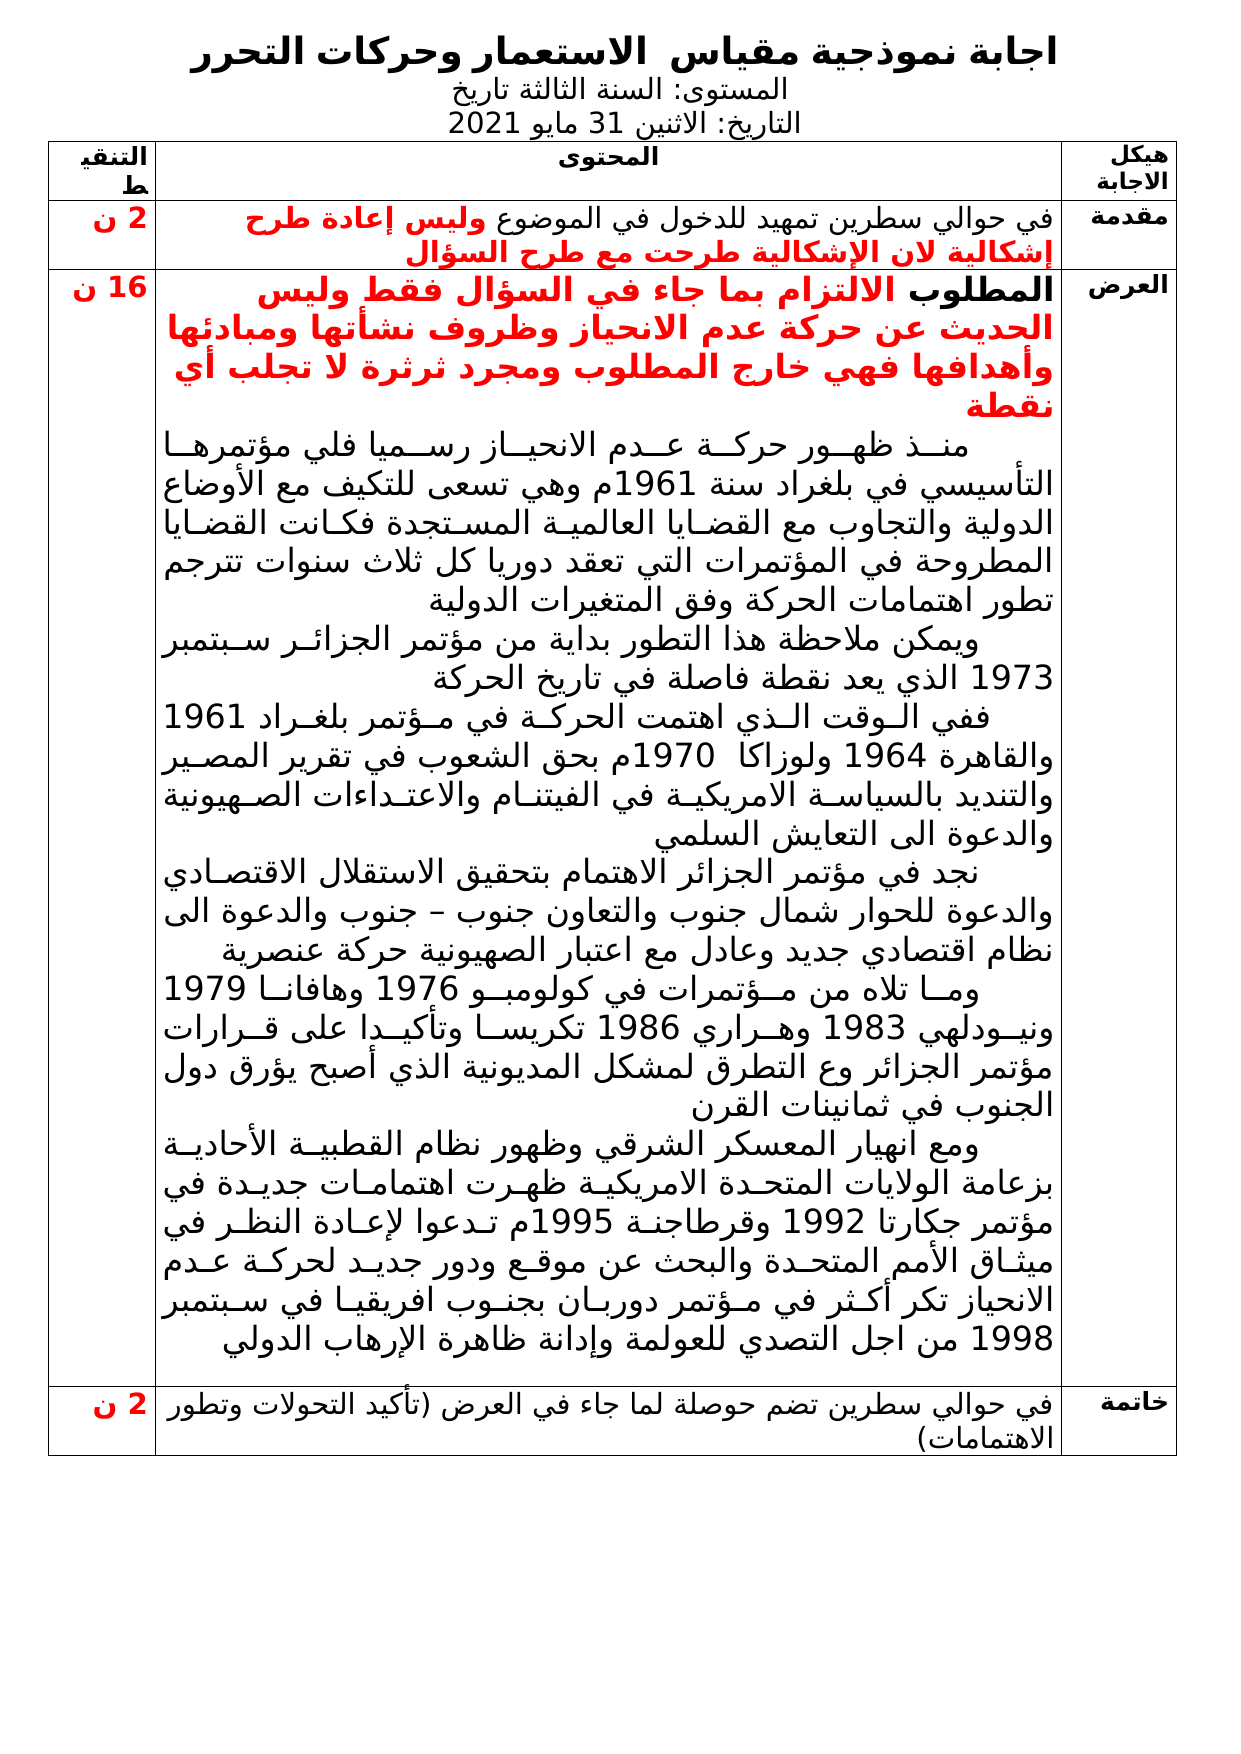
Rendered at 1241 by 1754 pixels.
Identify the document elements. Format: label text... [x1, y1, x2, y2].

text اجابة نموذجية مقياس الاستعمار وحركات التحرر [29, 29, 1211, 73]
table_cell خاتمة [1062, 1387, 1176, 1455]
table_header المحتوى [156, 142, 1061, 200]
table_cell 2 ن [49, 1387, 155, 1455]
table_cell المطلوب الالتزام بما جاء في السؤال فقط وليس الحديث عن حركة عدم الانحياز وظروف نشأتها ومبادئها وأهدافها فهي خارج المطلوب ومجرد ثرثرة لا تجلب أي نقطة منذ ظهور حركة عدم الانحياز رسميا فلي مؤتمرها التأسيسي في بلغراد سنة 1961م وهي تسعى للتكيف مع الأوضاع الدولية والتجاوب مع القضايا العالمية المستجدة فكانت القضايا المطروحة في المؤتمرات التي تعقد دوريا كل ثلاث سنوات تترجم تطور اهتمامات الحركة وفق المتغيرات الدولية ويمكن ملاحظة هذا التطور بداية من مؤتمر الجزائر سبتمبر 1973 الذي يعد نقطة فاصلة في تاريخ الحركة ففي الوقت الذي اهتمت الحركة في مؤتمر بلغراد 1961 والقاهرة 1964 ولوزاكا 1970م بحق الشعوب في تقرير المصير والتنديد بالسياسة الامريكية في الفيتنام والاعتداءات الصهيونية والدعوة الى التعايش السلمي نجد في مؤتمر الجزائر الاهتمام بتحقيق الاستقلال الاقتصادي والدعوة للحوار شمال جنوب والتعاون جنوب – جنوب والدعوة الى نظام اقتصادي جديد وعادل مع اعتبار الصهيونية حركة عنصرية وما تلاه من مؤتمرات في كولومبو 1976 وهافانا 1979 ونيودلهي 1983 وهراري 1986 تكريسا وتأكيدا على قرارات مؤتمر الجزائر وع التطرق لمشكل المديونية الذي أصبح يؤرق دول الجنوب في ثمانينات القرن ومع انهيار المعسكر الشرقي وظهور نظام القطبية الأحادية بزعامة الولايات المتحدة الامريكية ظهرت اهتمامات جديدة في مؤتمر جكارتا 1992 وقرطاجنة 1995م تدعوا لإعادة النظر في ميثاق الأمم المتحدة والبحث عن موقع ودور جديد لحركة عدم الانحياز تكر أكثر في مؤتمر دوربان بجنوب افريقيا في سبتمبر 1998 من اجل التصدي للعولمة وإدانة ظاهرة الإرهاب الدولي [156, 270, 1061, 1386]
table_cell العرض [1062, 270, 1176, 1386]
table_cell 2 ن [49, 201, 155, 269]
text المستوى: السنة الثالثة تاريخ [29, 73, 1211, 107]
table_cell في حوالي سطرين تضم حوصلة لما جاء في العرض (تأكيد التحولات وتطور الاهتمامات) [156, 1387, 1061, 1455]
text التاريخ: الاثنين 31 مايو 2021 [29, 107, 1211, 141]
table_header التنقيط [49, 142, 155, 200]
table_cell في حوالي سطرين تمهيد للدخول في الموضوع وليس إعادة طرح إشكالية لان الإشكالية طرحت مع طرح السؤال [156, 201, 1061, 269]
table_cell 16 ن [49, 270, 155, 1386]
table_header هيكل الاجابة [1062, 142, 1176, 200]
table_cell مقدمة [1062, 201, 1176, 269]
